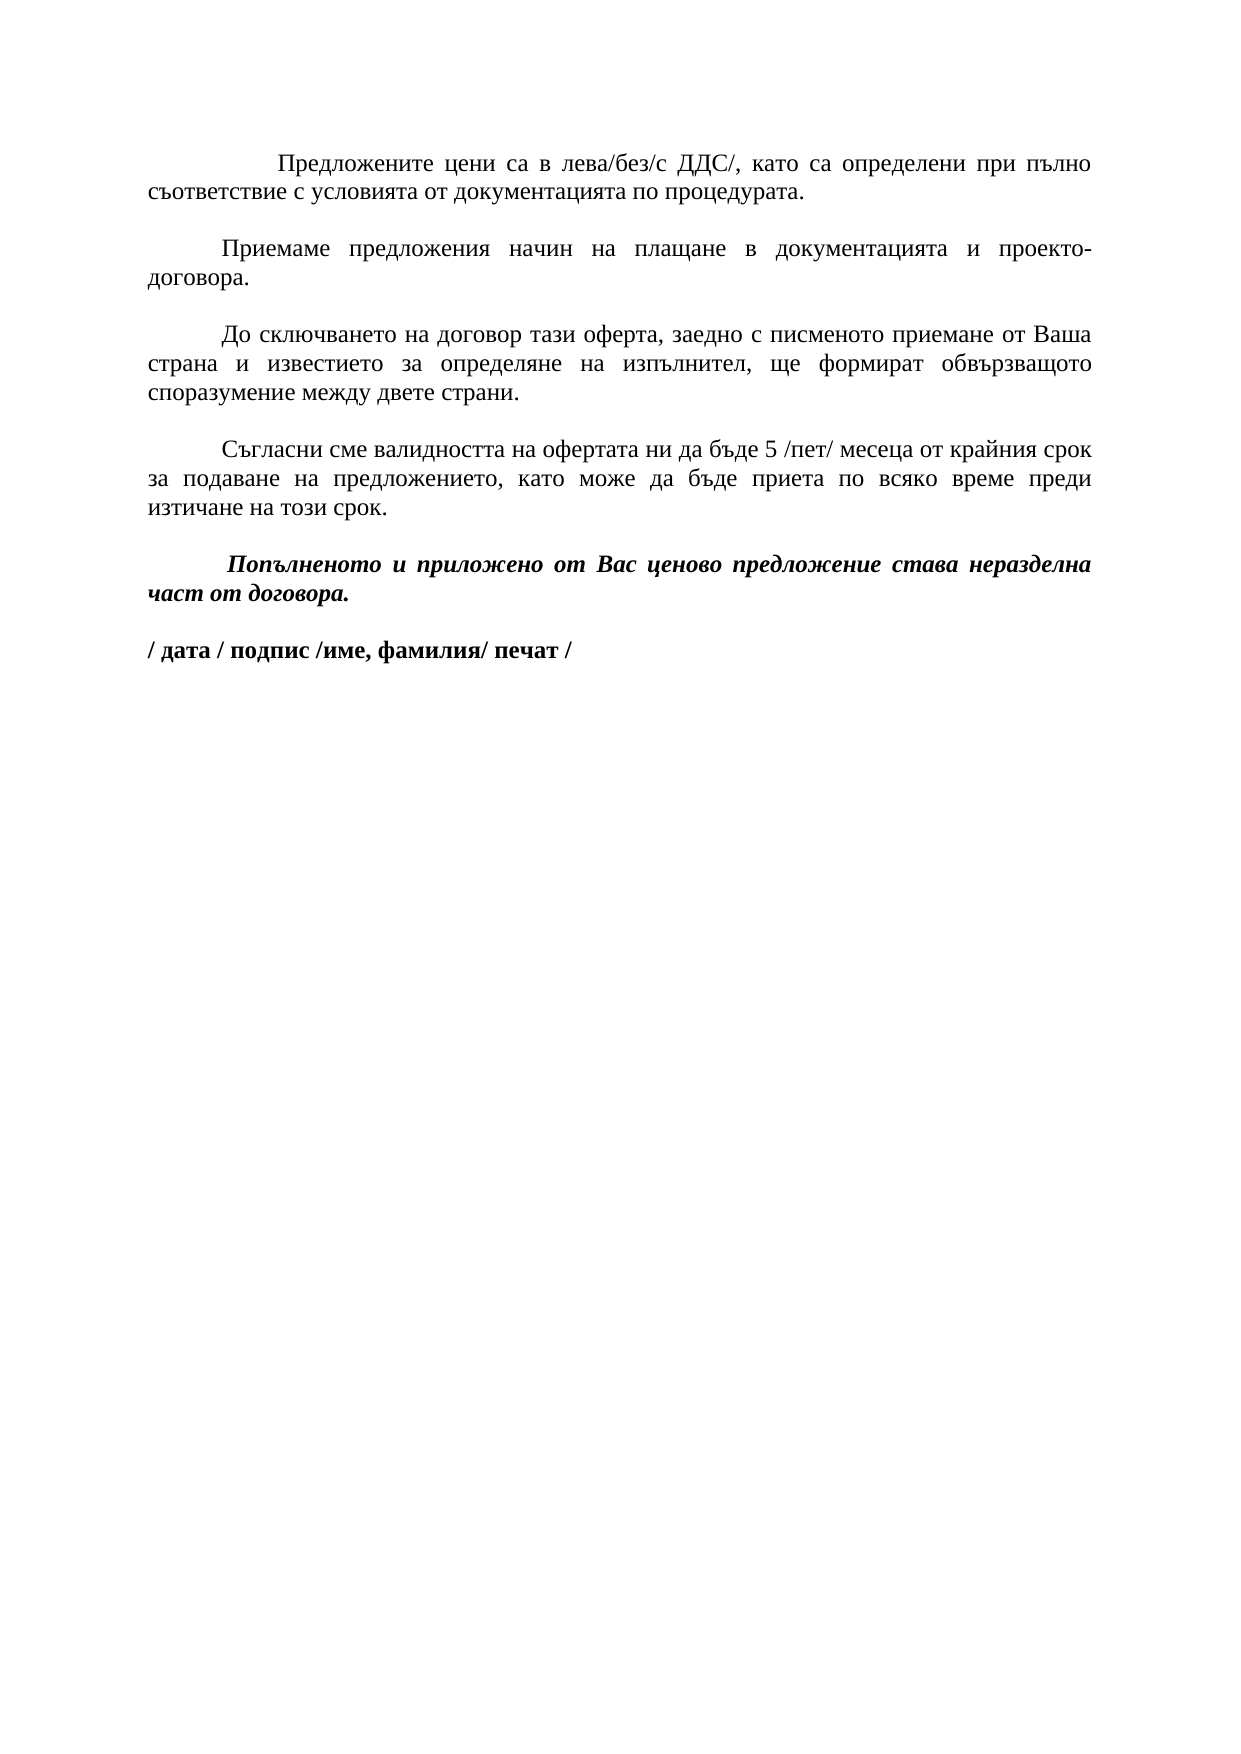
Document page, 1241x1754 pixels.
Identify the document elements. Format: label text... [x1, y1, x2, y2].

text Попълненото и приложено от Вас ценово предложение става неразделна част от договора. [148, 549, 1093, 607]
text Съгласни сме валидността на офертата ни да бъде 5 /пет/ месеца от крайния срок за подаване на предложението, като може да бъде приета по всяко време преди изтичане на този срок. [148, 434, 1093, 521]
text Приемаме предложения начин на плащане в документацията и проекто-договора. [148, 233, 1093, 291]
text Предложените цени са в лева/без/с ДДС/, като са определени при пълно съответствие с условията от документацията по процедурата. [148, 148, 1093, 205]
text До сключването на договор тази оферта, заедно с писменото приемане от Ваша страна и известието за определяне на изпълнител, ще формират обвързващото споразумение между двете страни. [148, 319, 1093, 406]
text / дата / подпис /име, фамилия/ печат / [148, 636, 1093, 664]
